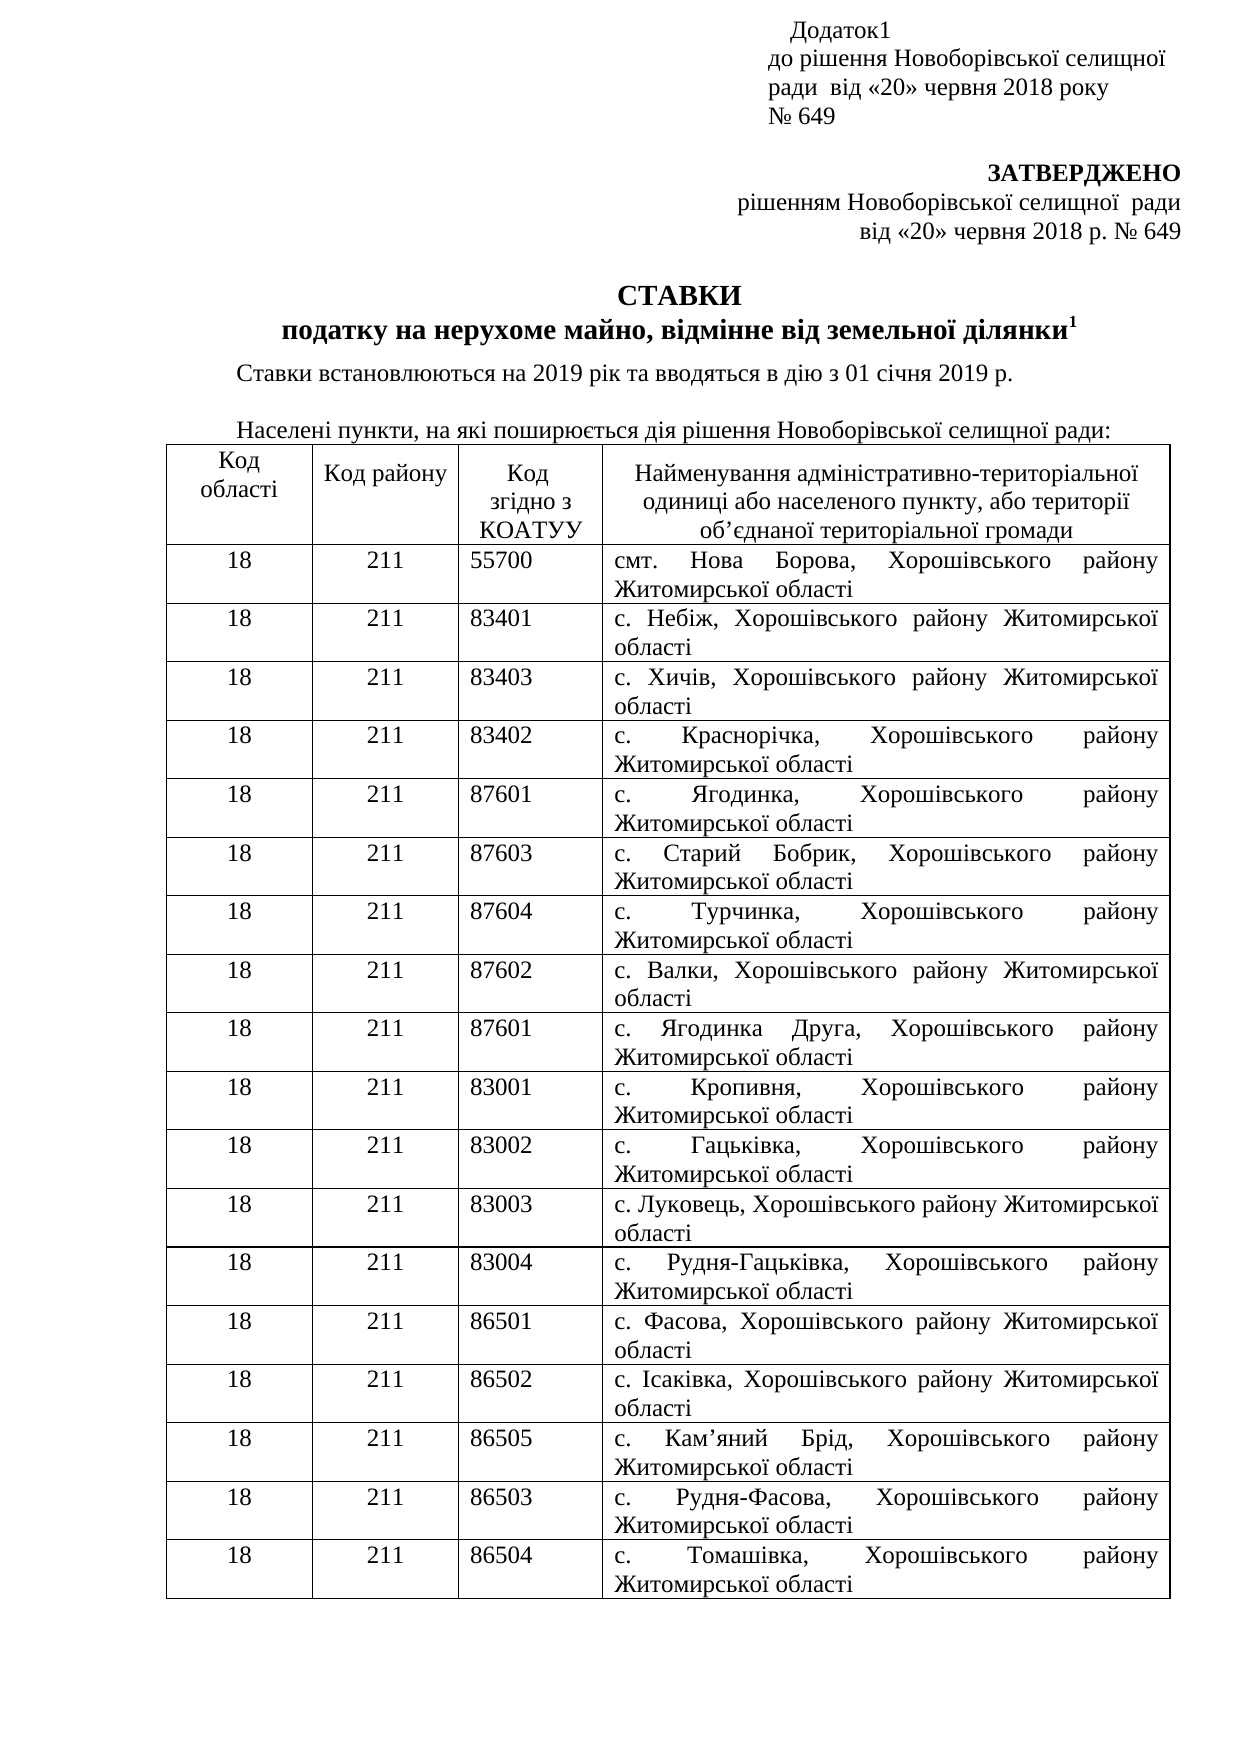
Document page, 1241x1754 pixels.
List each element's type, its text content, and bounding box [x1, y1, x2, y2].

text Населені пункти, на які поширюється дія рішення Новоборівської селищної ради: [177, 415, 1181, 444]
table_cell с. Хичів, Хорошівського району Житомирської області [603, 662, 1169, 719]
table_cell с. Старий Бобрик, Хорошівського району Житомирської області [603, 838, 1169, 895]
table_cell 18 [167, 896, 312, 954]
text до рішення Новоборівської селищної ради від «20» червня 2018 року [768, 43, 1181, 101]
table_cell 83002 [459, 1130, 602, 1188]
table_cell с. Ягодинка Друга, Хорошівського району Житомирської області [603, 1013, 1169, 1071]
text Додаток1 [768, 15, 1181, 43]
table_cell 87604 [459, 896, 602, 954]
table_cell 86502 [459, 1365, 602, 1422]
text Ставки встановлюються на 2019 рік та вводяться в дію з 01 січня 2019 р. [177, 358, 1181, 387]
text рішенням Новоборівської селищної ради [177, 187, 1181, 216]
table_cell 211 [313, 1306, 458, 1363]
table_cell 211 [313, 545, 458, 602]
table_cell с. Рудня-Гацьківка, Хорошівського району Житомирської області [603, 1248, 1169, 1305]
table_cell 55700 [459, 545, 602, 602]
table_cell с. Небіж, Хорошівського району Житомирської області [603, 604, 1169, 661]
table_cell 83401 [459, 604, 602, 661]
table_cell 211 [313, 604, 458, 661]
table_cell 18 [167, 1189, 312, 1246]
table_cell 86505 [459, 1423, 602, 1481]
table_cell 86504 [459, 1540, 602, 1598]
table_cell 18 [167, 604, 312, 661]
table_cell 211 [313, 1482, 458, 1539]
table_cell 18 [167, 662, 312, 719]
table_cell 87603 [459, 838, 602, 895]
table_cell 18 [167, 721, 312, 778]
table_cell 18 [167, 1130, 312, 1188]
table_cell 211 [313, 838, 458, 895]
text СТАВКИ податку на нерухоме майно, відмінне від земельної ділянки1 [177, 278, 1181, 345]
table_cell 211 [313, 1130, 458, 1188]
table_cell 18 [167, 1248, 312, 1305]
table_cell 18 [167, 1482, 312, 1539]
table_cell с. Кам’яний Брід, Хорошівського району Житомирської області [603, 1423, 1169, 1481]
table_cell 18 [167, 1306, 312, 1363]
text № 649 [768, 101, 1181, 130]
table_cell 83004 [459, 1248, 602, 1305]
table_cell 83402 [459, 721, 602, 778]
table_cell с. Турчинка, Хорошівського району Житомирської області [603, 896, 1169, 954]
table_cell 18 [167, 838, 312, 895]
table_cell 211 [313, 1365, 458, 1422]
table_cell 86503 [459, 1482, 602, 1539]
table_cell 83403 [459, 662, 602, 719]
table_cell 18 [167, 779, 312, 837]
table_cell с. Кропивня, Хорошівського району Житомирської області [603, 1072, 1169, 1129]
table_cell 211 [313, 1248, 458, 1305]
table_cell с. Гацьківка, Хорошівського району Житомирської області [603, 1130, 1169, 1188]
table_cell 211 [313, 1013, 458, 1071]
table_header Код згідно з КОАТУУ [459, 445, 602, 544]
table_cell с. Ісаківка, Хорошівського району Житомирської області [603, 1365, 1169, 1422]
table_cell 211 [313, 779, 458, 837]
table_cell 18 [167, 1072, 312, 1129]
table_cell 18 [167, 1540, 312, 1598]
table_cell смт. Нова Борова, Хорошівського району Житомирської області [603, 545, 1169, 602]
table_cell 86501 [459, 1306, 602, 1363]
table_cell с. Валки, Хорошівського району Житомирської області [603, 955, 1169, 1012]
table_cell 87602 [459, 955, 602, 1012]
table_cell 18 [167, 545, 312, 602]
table_cell 18 [167, 1365, 312, 1422]
table_cell 211 [313, 1072, 458, 1129]
table_cell 83001 [459, 1072, 602, 1129]
table_cell 87601 [459, 779, 602, 837]
table_cell 18 [167, 955, 312, 1012]
table_cell с. Ягодинка, Хорошівського району Житомирської області [603, 779, 1169, 837]
table_header Найменування адміністративно-територіальної одиниці або населеного пункту, або території об’єднаної територіальної громади [603, 445, 1169, 544]
table_cell с. Луковець, Хорошівського району Житомирської області [603, 1189, 1169, 1246]
table_cell 211 [313, 1540, 458, 1598]
text ЗАТВЕРДЖЕНО [177, 158, 1181, 187]
table_cell с. Рудня-Фасова, Хорошівського району Житомирської області [603, 1482, 1169, 1539]
table_cell 87601 [459, 1013, 602, 1071]
table_cell 211 [313, 896, 458, 954]
table_cell 211 [313, 721, 458, 778]
table_header Код району [313, 445, 458, 544]
table_cell 211 [313, 662, 458, 719]
table_header Код області [167, 445, 312, 544]
table_cell 83003 [459, 1189, 602, 1246]
text від «20» червня 2018 р. № 649 [177, 216, 1181, 245]
table_cell 211 [313, 955, 458, 1012]
table_cell с. Томашівка, Хорошівського району Житомирської області [603, 1540, 1169, 1598]
table_cell 18 [167, 1423, 312, 1481]
table_cell 211 [313, 1189, 458, 1246]
table_cell с. Фасова, Хорошівського району Житомирської області [603, 1306, 1169, 1363]
table_cell 18 [167, 1013, 312, 1071]
table_cell 211 [313, 1423, 458, 1481]
table_cell с. Краснорічка, Хорошівського району Житомирської області [603, 721, 1169, 778]
